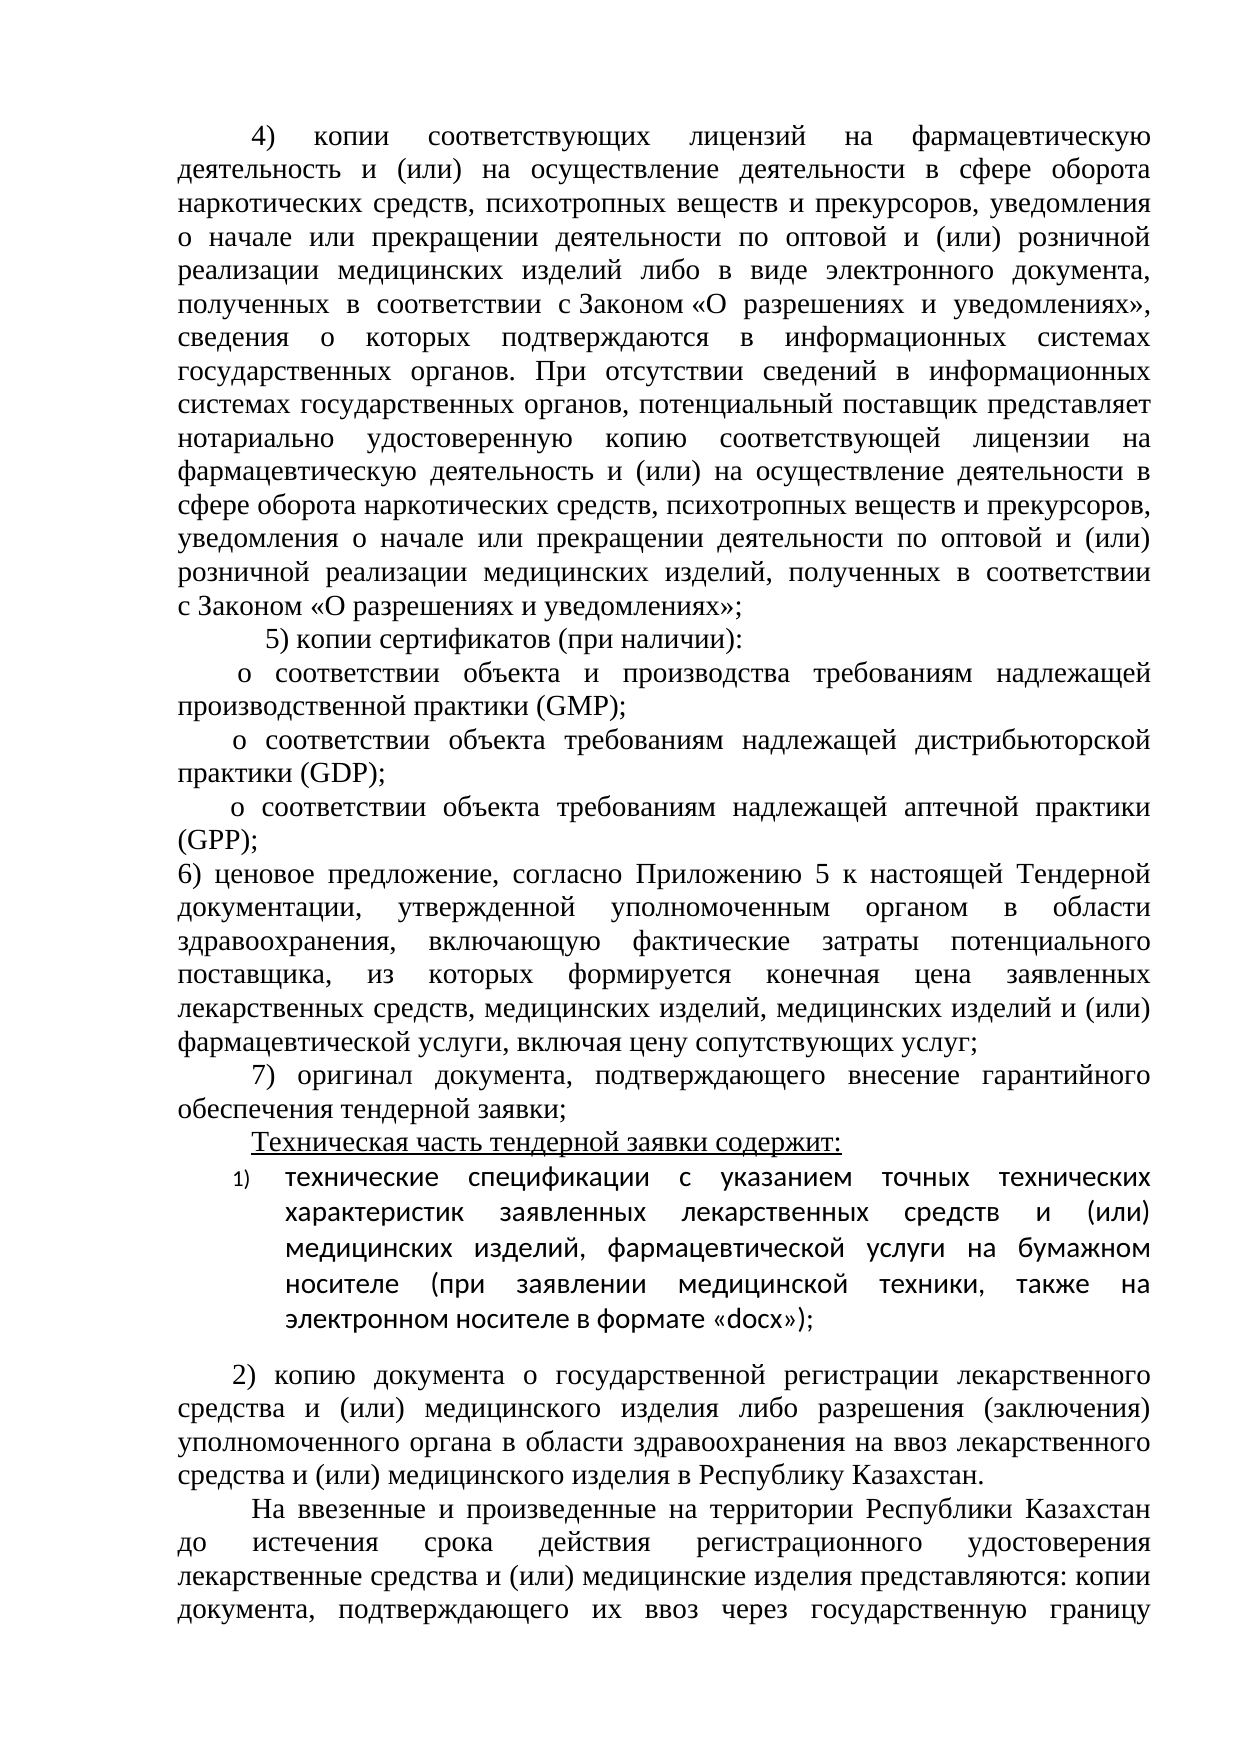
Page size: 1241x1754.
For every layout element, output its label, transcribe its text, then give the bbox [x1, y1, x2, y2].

text 4) копии соответствующих лицензий на фармацевтическую деятельность и (или) на осуществление деятельности в сфере оборота наркотических средств, психотропных веществ и прекурсоров, уведомления о начале или прекращении деятельности по оптовой и (или) розничной реализации медицинских изделий либо в виде электронного документа, полученных в соответствии с Законом «О разрешениях и уведомлениях», сведения о которых подтверждаются в информационных системах государственных органов. При отсутствии сведений в информационных системах государственных органов, потенциальный поставщик представляет нотариально удостоверенную копию соответствующей лицензии на фармацевтическую деятельность и (или) на осуществление деятельности в сфере оборота наркотических средств, психотропных веществ и прекурсоров, уведомления о начале или прекращении деятельности по оптовой и (или) розничной реализации медицинских изделий, полученных в соответствии с Законом «О разрешениях и уведомлениях»; [177, 118, 1152, 621]
list технические спецификации с указанием точных технических характеристик заявленных лекарственных средств и (или) медицинских изделий, фармацевтической услуги на бумажном носителе (при заявлении медицинской техники, также на электронном носителе в формате «docx»); [232, 1158, 1152, 1336]
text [177, 1491, 1152, 1625]
text Техническая часть тендерной заявки содержит: [177, 1124, 1152, 1158]
text о соответствии объекта требованиям надлежащей дистрибьюторской практики (GDP); [177, 722, 1152, 789]
text 5) копии сертификатов (при наличии): [177, 621, 1152, 655]
text 2) копию документа о государственной регистрации лекарственного средства и (или) медицинского изделия либо разрешения (заключения) уполномоченного органа в области здравоохранения на ввоз лекарственного средства и (или) медицинского изделия в Республику Казахстан. [177, 1357, 1152, 1491]
text 7) оригинал документа, подтверждающего внесение гарантийного обеспечения тендерной заявки; [177, 1057, 1152, 1124]
text о соответствии объекта и производства требованиям надлежащей производственной практики (GMP); [177, 655, 1152, 722]
text о соответствии объекта требованиям надлежащей аптечной практики (GPP); [177, 789, 1152, 856]
text 6) ценовое предложение, согласно Приложению 5 к настоящей Тендерной документации, утвержденной уполномоченным органом в области здравоохранения, включающую фактические затраты потенциального поставщика, из которых формируется конечная цена заявленных лекарственных средств, медицинских изделий, медицинских изделий и (или) фармацевтической услуги, включая цену сопутствующих услуг; [177, 856, 1152, 1057]
